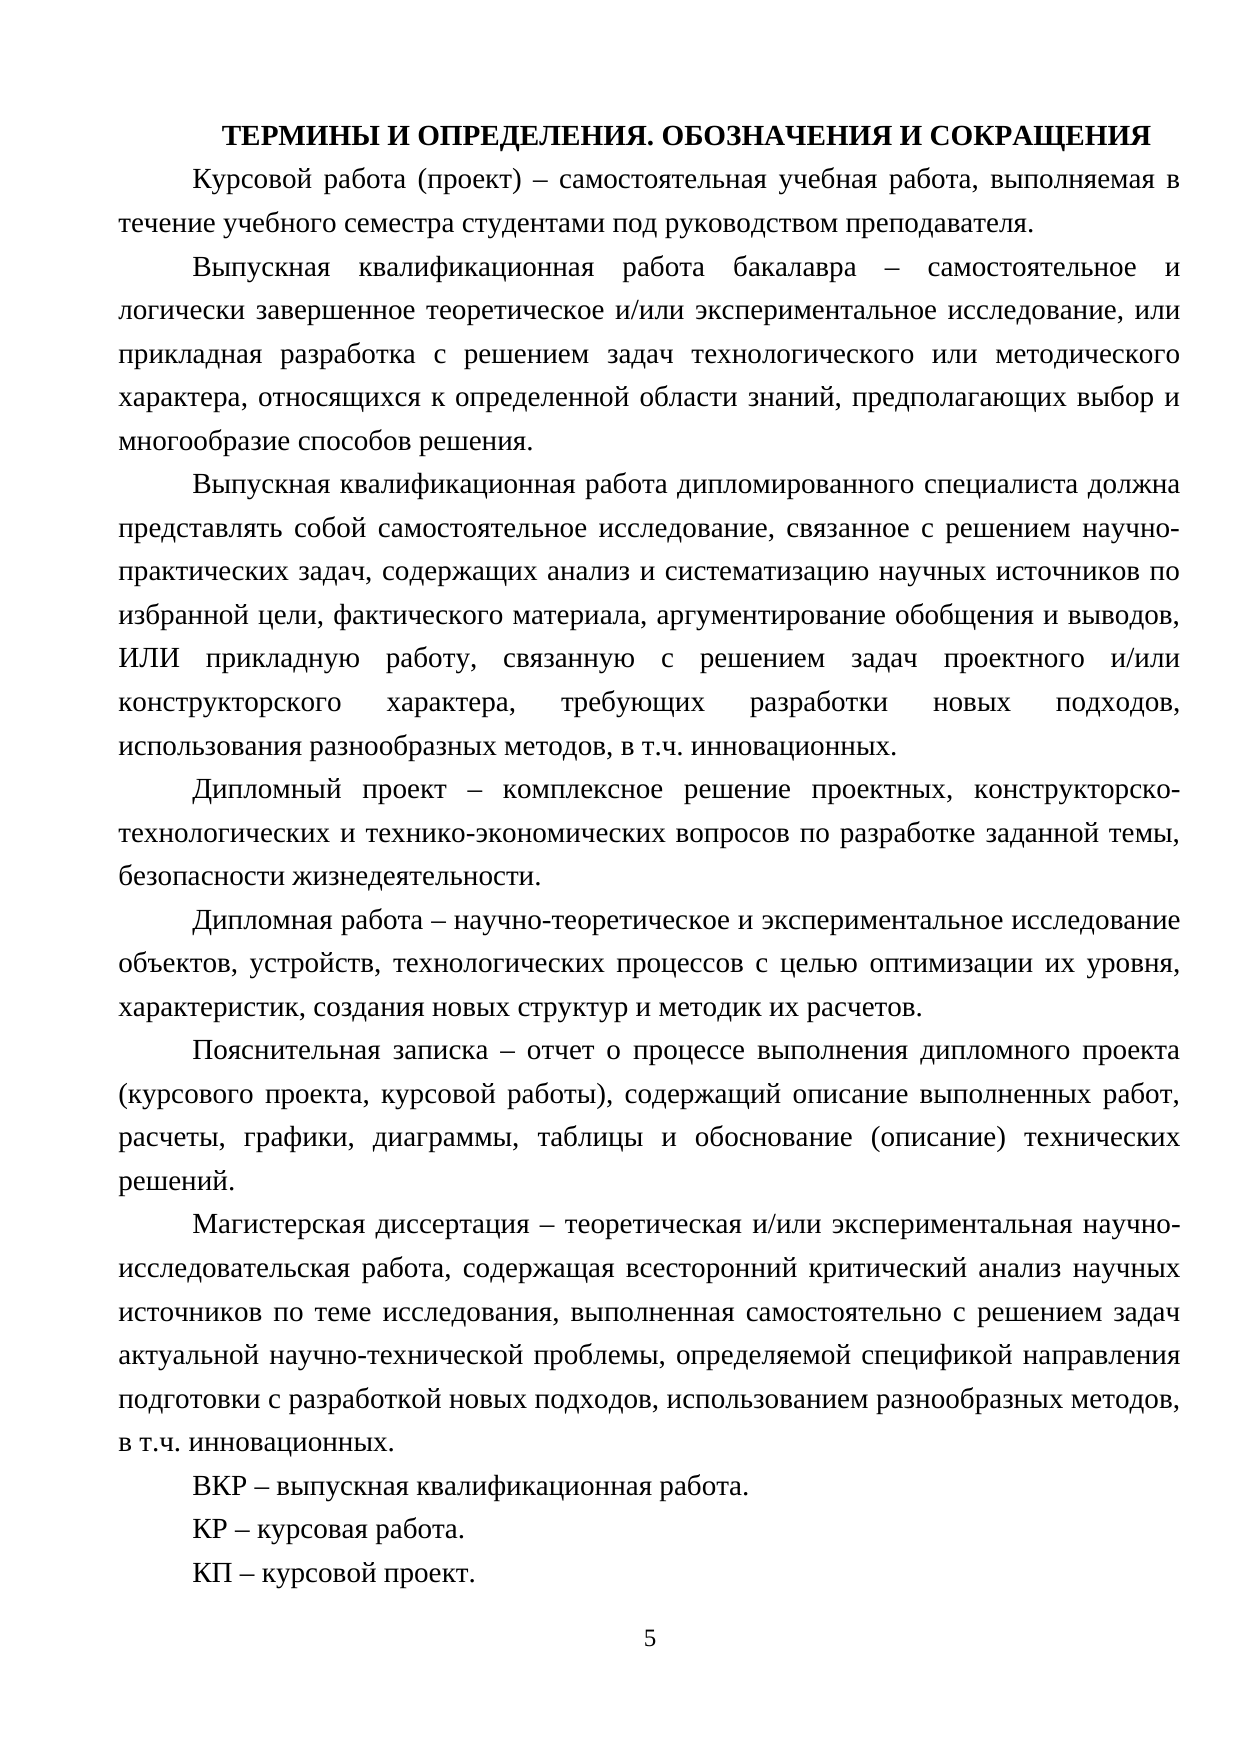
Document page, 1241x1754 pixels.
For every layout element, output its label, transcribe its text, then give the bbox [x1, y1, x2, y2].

list КР – курсовая работа. [118, 1511, 1181, 1545]
list КП – курсовой проект. [118, 1555, 1181, 1588]
list Магистерская диссертация – теоретическая и/или экспериментальная научно-исследовательская работа, содержащая всесторонний критический анализ научных источников по теме исследования, выполненная самостоятельно с решением задач актуальной научно-технической проблемы, определяемой спецификой направления подготовки с разработкой новых подходов, использованием разнообразных методов, в т.ч. инновационных. [118, 1207, 1181, 1458]
list ВКР – выпускная квалификационная работа. [118, 1468, 1181, 1501]
list Пояснительная записка – отчет о процессе выполнения дипломного проекта (курсового проекта, курсовой работы), содержащий описание выполненных работ, расчеты, графики, диаграммы, таблицы и обоснование (описание) технических решений. [118, 1032, 1181, 1197]
list Курсовой работа (проект) – самостоятельная учебная работа, выполняемая в течение учебного семестра студентами под руководством преподавателя. [118, 162, 1181, 239]
list Дипломный проект – комплексное решение проектных, конструкторско-технологических и технико-экономических вопросов по разработке заданной темы, безопасности жизнедеятельности. [118, 771, 1181, 892]
list Выпускная квалификационная работа бакалавра – самостоятельное и логически завершенное теоретическое и/или экспериментальное исследование, или прикладная разработка с решением задач технологического или методического характера, относящихся к определенной области знаний, предполагающих выбор и многообразие способов решения. [118, 249, 1181, 456]
list Выпускная квалификационная работа дипломированного специалиста должна представлять собой самостоятельное исследование, связанное с решением научно-практических задач, содержащих анализ и систематизацию научных источников по избранной цели, фактического материала, аргументирование обобщения и выводов, ИЛИ прикладную работу, связанную с решением задач проектного и/или конструкторского характера, требующих разработки новых подходов, использования разнообразных методов, в т.ч. инновационных. [118, 466, 1181, 761]
text ТЕРМИНЫ И ОПРЕДЕЛЕНИЯ. ОБОЗНАЧЕНИЯ И СОКРАЩЕНИЯ [118, 118, 1181, 152]
list Дипломная работа – научно-теоретическое и экспериментальное исследование объектов, устройств, технологических процессов с целью оптимизации их уровня, характеристик, создания новых структур и методик их расчетов. [118, 902, 1181, 1022]
